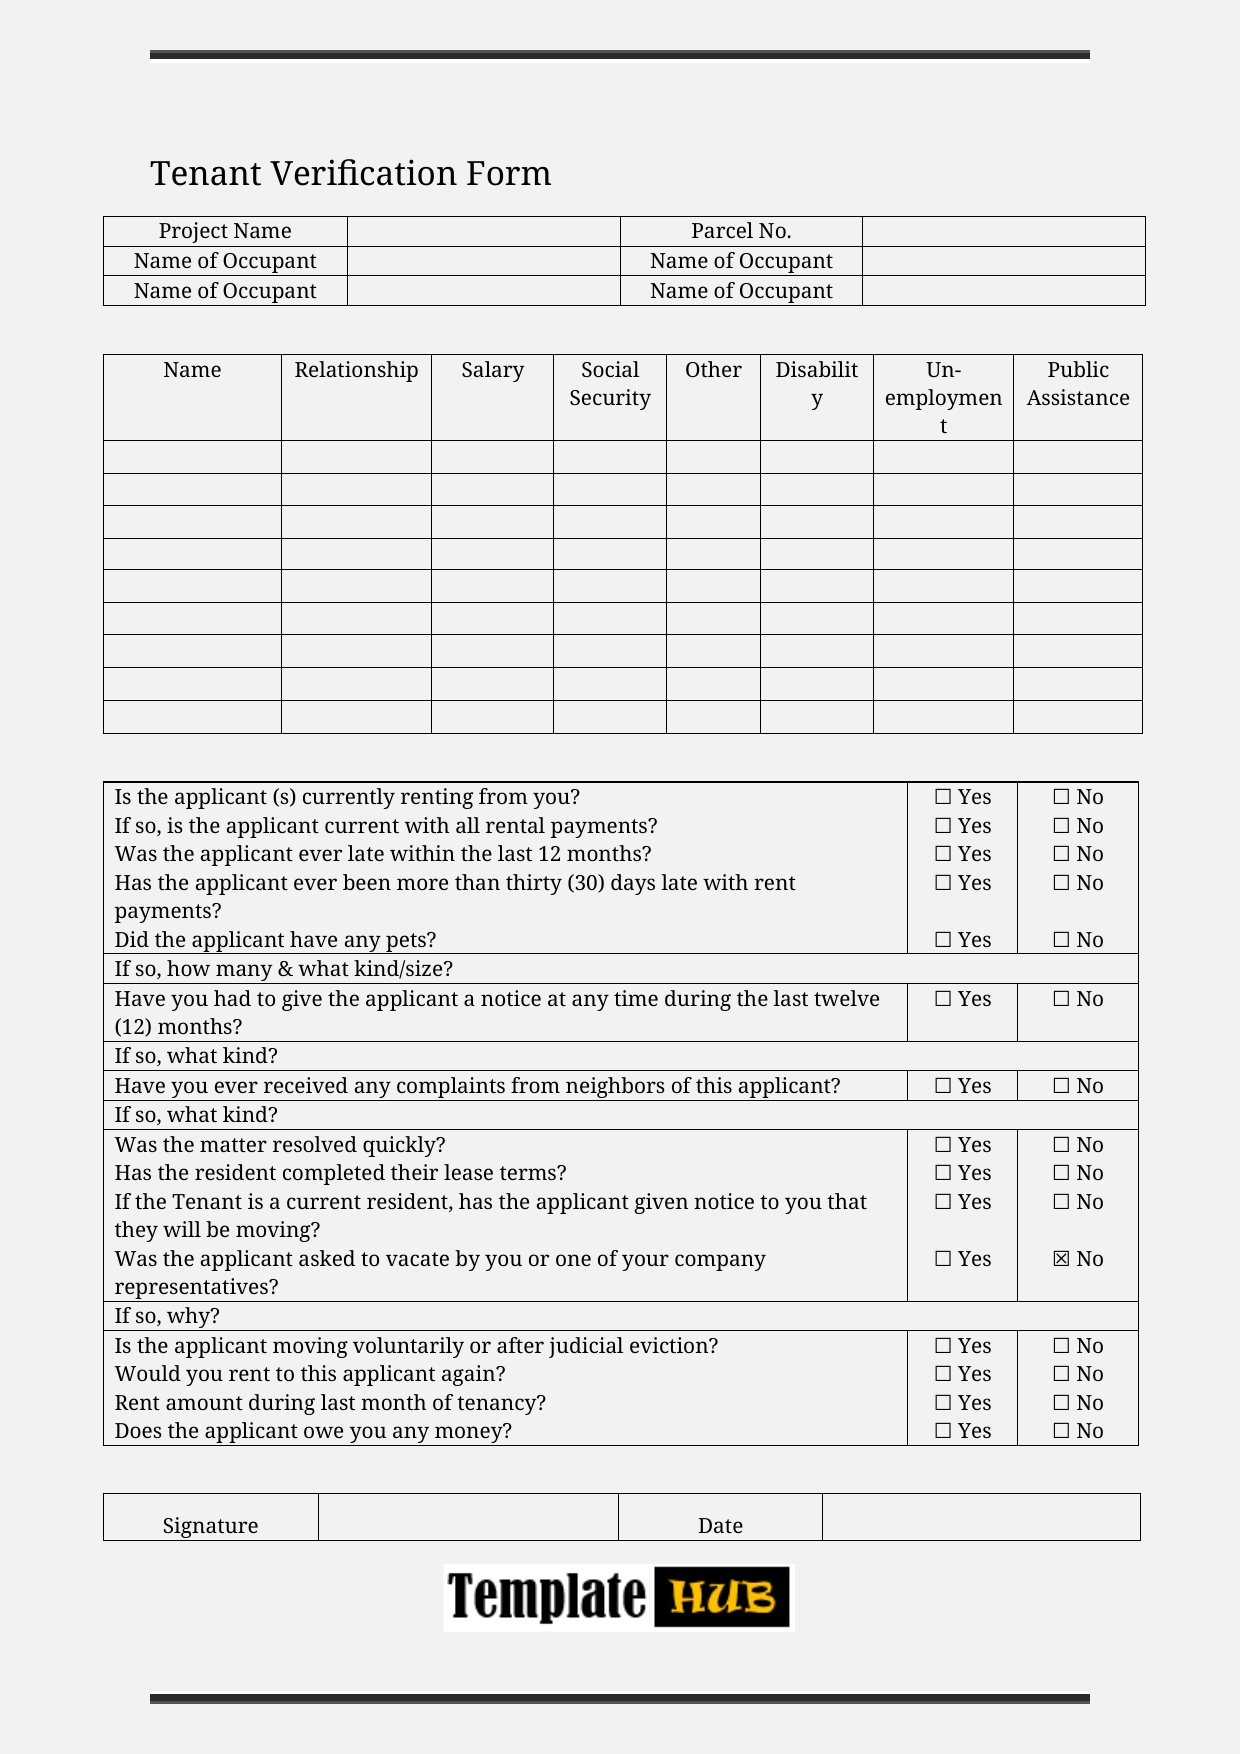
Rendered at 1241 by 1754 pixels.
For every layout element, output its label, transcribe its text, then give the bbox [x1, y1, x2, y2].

table_header Name [104, 355, 281, 440]
table_cell [282, 570, 431, 602]
table_cell [1014, 701, 1142, 733]
table_header Parcel No. [621, 217, 862, 246]
table_header [823, 1494, 1140, 1540]
table_cell Has the applicant ever been more than thirty (30) days late with rent payments? [104, 868, 907, 925]
table_cell Yes [908, 1159, 1017, 1187]
table_cell [432, 603, 553, 633]
table_cell [554, 441, 666, 473]
table_cell [554, 668, 666, 700]
table_cell Yes [908, 1360, 1017, 1388]
table_cell Is the applicant moving voluntarily or after judicial eviction? [104, 1331, 907, 1359]
table_cell [874, 506, 1013, 538]
table_cell Was the matter resolved quickly? [104, 1130, 907, 1158]
table_cell If so, what kind? [104, 1042, 1138, 1070]
table_cell [554, 603, 666, 633]
table_cell [863, 276, 1145, 305]
table_cell [282, 603, 431, 633]
table_header No [1018, 783, 1138, 811]
table_cell Was the applicant ever late within the last 12 months? [104, 839, 907, 868]
table_cell [874, 603, 1013, 633]
table_cell No [1018, 1071, 1138, 1099]
table_cell No [1018, 1331, 1138, 1359]
table_cell [432, 539, 553, 569]
table_cell If the Tenant is a current resident, has the applicant given notice to you that they will be moving? [104, 1187, 907, 1244]
table_cell [432, 441, 553, 473]
table_header [863, 217, 1145, 246]
table_cell Yes [908, 839, 1017, 868]
table_cell [761, 668, 873, 700]
table_cell [1014, 506, 1142, 538]
table_cell No [1018, 1416, 1138, 1445]
table_cell [667, 506, 760, 538]
table_cell If so, why? [104, 1302, 1138, 1330]
table_cell No [1018, 1130, 1138, 1158]
table_cell Was the applicant asked to vacate by you or one of your company representatives? [104, 1244, 907, 1301]
table_cell Name of Occupant [621, 276, 862, 305]
table_cell No [1018, 1187, 1138, 1244]
table_cell [1014, 570, 1142, 602]
table_cell [667, 635, 760, 667]
table_cell No [1018, 1244, 1138, 1301]
table_cell [348, 247, 620, 275]
table_cell Yes [908, 1331, 1017, 1359]
table_cell Would you rent to this applicant again? [104, 1360, 907, 1388]
table_cell Have you ever received any complaints from neighbors of this applicant? [104, 1071, 907, 1099]
table_cell [282, 441, 431, 473]
table_cell No [1018, 1360, 1138, 1388]
table_cell [104, 668, 281, 700]
table_cell [761, 441, 873, 473]
table_cell [104, 539, 281, 569]
table_cell Yes [908, 1187, 1017, 1244]
table_cell [282, 635, 431, 667]
table_cell Yes [908, 1130, 1017, 1158]
table_cell [104, 635, 281, 667]
table_cell [432, 635, 553, 667]
table_header Is the applicant (s) currently renting from you? [104, 783, 907, 811]
table_cell Did the applicant have any pets? [104, 925, 907, 953]
table_cell [432, 668, 553, 700]
table_header Disability [761, 355, 873, 440]
table_cell Yes [908, 1388, 1017, 1416]
table_cell [554, 701, 666, 733]
table_cell Name of Occupant [104, 276, 347, 305]
table_cell [1014, 539, 1142, 569]
table_cell [104, 474, 281, 504]
table_header Project Name [104, 217, 347, 246]
table_header Un-employment [874, 355, 1013, 440]
table_cell Name of Occupant [621, 247, 862, 275]
table_cell [761, 570, 873, 602]
table_header Relationship [282, 355, 431, 440]
table_cell No [1018, 925, 1138, 953]
table_cell Yes [908, 1244, 1017, 1301]
table_cell Rent amount during last month of tenancy? [104, 1388, 907, 1416]
table_header Yes [908, 783, 1017, 811]
table_cell No [1018, 811, 1138, 839]
table_cell [1014, 603, 1142, 633]
table_cell Yes [908, 925, 1017, 953]
table_cell [554, 506, 666, 538]
table_cell [761, 506, 873, 538]
table_cell [554, 570, 666, 602]
table_cell If so, what kind? [104, 1101, 1138, 1129]
table_cell [874, 474, 1013, 504]
table_cell [282, 668, 431, 700]
table_cell [874, 668, 1013, 700]
table_cell [282, 474, 431, 504]
table_header Signature [104, 1494, 318, 1540]
table_cell If so, is the applicant current with all rental payments? [104, 811, 907, 839]
table_cell [761, 539, 873, 569]
table_cell [667, 603, 760, 633]
table_header Public Assistance [1014, 355, 1142, 440]
table_cell [863, 247, 1145, 275]
table_cell Name of Occupant [104, 247, 347, 275]
text Tenant Verification Form [150, 150, 1090, 195]
table_cell [874, 441, 1013, 473]
table_cell [761, 701, 873, 733]
table_cell Yes [908, 868, 1017, 925]
table_cell [761, 474, 873, 504]
picture [443, 1564, 796, 1632]
table_cell [554, 635, 666, 667]
table_cell No [1018, 868, 1138, 925]
table_cell Yes [908, 811, 1017, 839]
table_header Social Security [554, 355, 666, 440]
table_cell [554, 539, 666, 569]
table_cell [667, 441, 760, 473]
table_cell [104, 570, 281, 602]
table_cell Have you had to give the applicant a notice at any time during the last twelve (12) months? [104, 984, 907, 1041]
table_cell [874, 635, 1013, 667]
table_cell [874, 701, 1013, 733]
table_cell Yes [908, 1416, 1017, 1445]
table_cell [1014, 474, 1142, 504]
table_cell [761, 603, 873, 633]
table_cell [1014, 441, 1142, 473]
table_cell [104, 701, 281, 733]
table_cell [104, 441, 281, 473]
table_cell [667, 539, 760, 569]
table_cell No [1018, 839, 1138, 868]
table_cell [554, 474, 666, 504]
table_cell [667, 668, 760, 700]
table_header [319, 1494, 618, 1540]
table_cell Yes [908, 984, 1017, 1041]
table_cell [761, 635, 873, 667]
table_cell Does the applicant owe you any money? [104, 1416, 907, 1445]
table_cell [282, 506, 431, 538]
table_header [348, 217, 620, 246]
table_header Salary [432, 355, 553, 440]
table_header Date [619, 1494, 822, 1540]
table_cell If so, how many & what kind/size? [104, 954, 1138, 983]
table_cell [874, 570, 1013, 602]
table_header Other [667, 355, 760, 440]
table_cell No [1018, 1388, 1138, 1416]
table_cell [667, 474, 760, 504]
table_cell [282, 701, 431, 733]
table_cell [432, 506, 553, 538]
table_cell [432, 570, 553, 602]
table_cell [104, 506, 281, 538]
table_cell [667, 701, 760, 733]
table_cell [1014, 668, 1142, 700]
table_cell [104, 603, 281, 633]
table_cell [432, 701, 553, 733]
table_cell No [1018, 1159, 1138, 1187]
table_cell [667, 570, 760, 602]
table_cell [282, 539, 431, 569]
table_cell [1014, 635, 1142, 667]
table_cell Has the resident completed their lease terms? [104, 1159, 907, 1187]
table_cell Yes [908, 1071, 1017, 1099]
table_cell [348, 276, 620, 305]
table_cell [432, 474, 553, 504]
table_cell [874, 539, 1013, 569]
table_cell No [1018, 984, 1138, 1041]
